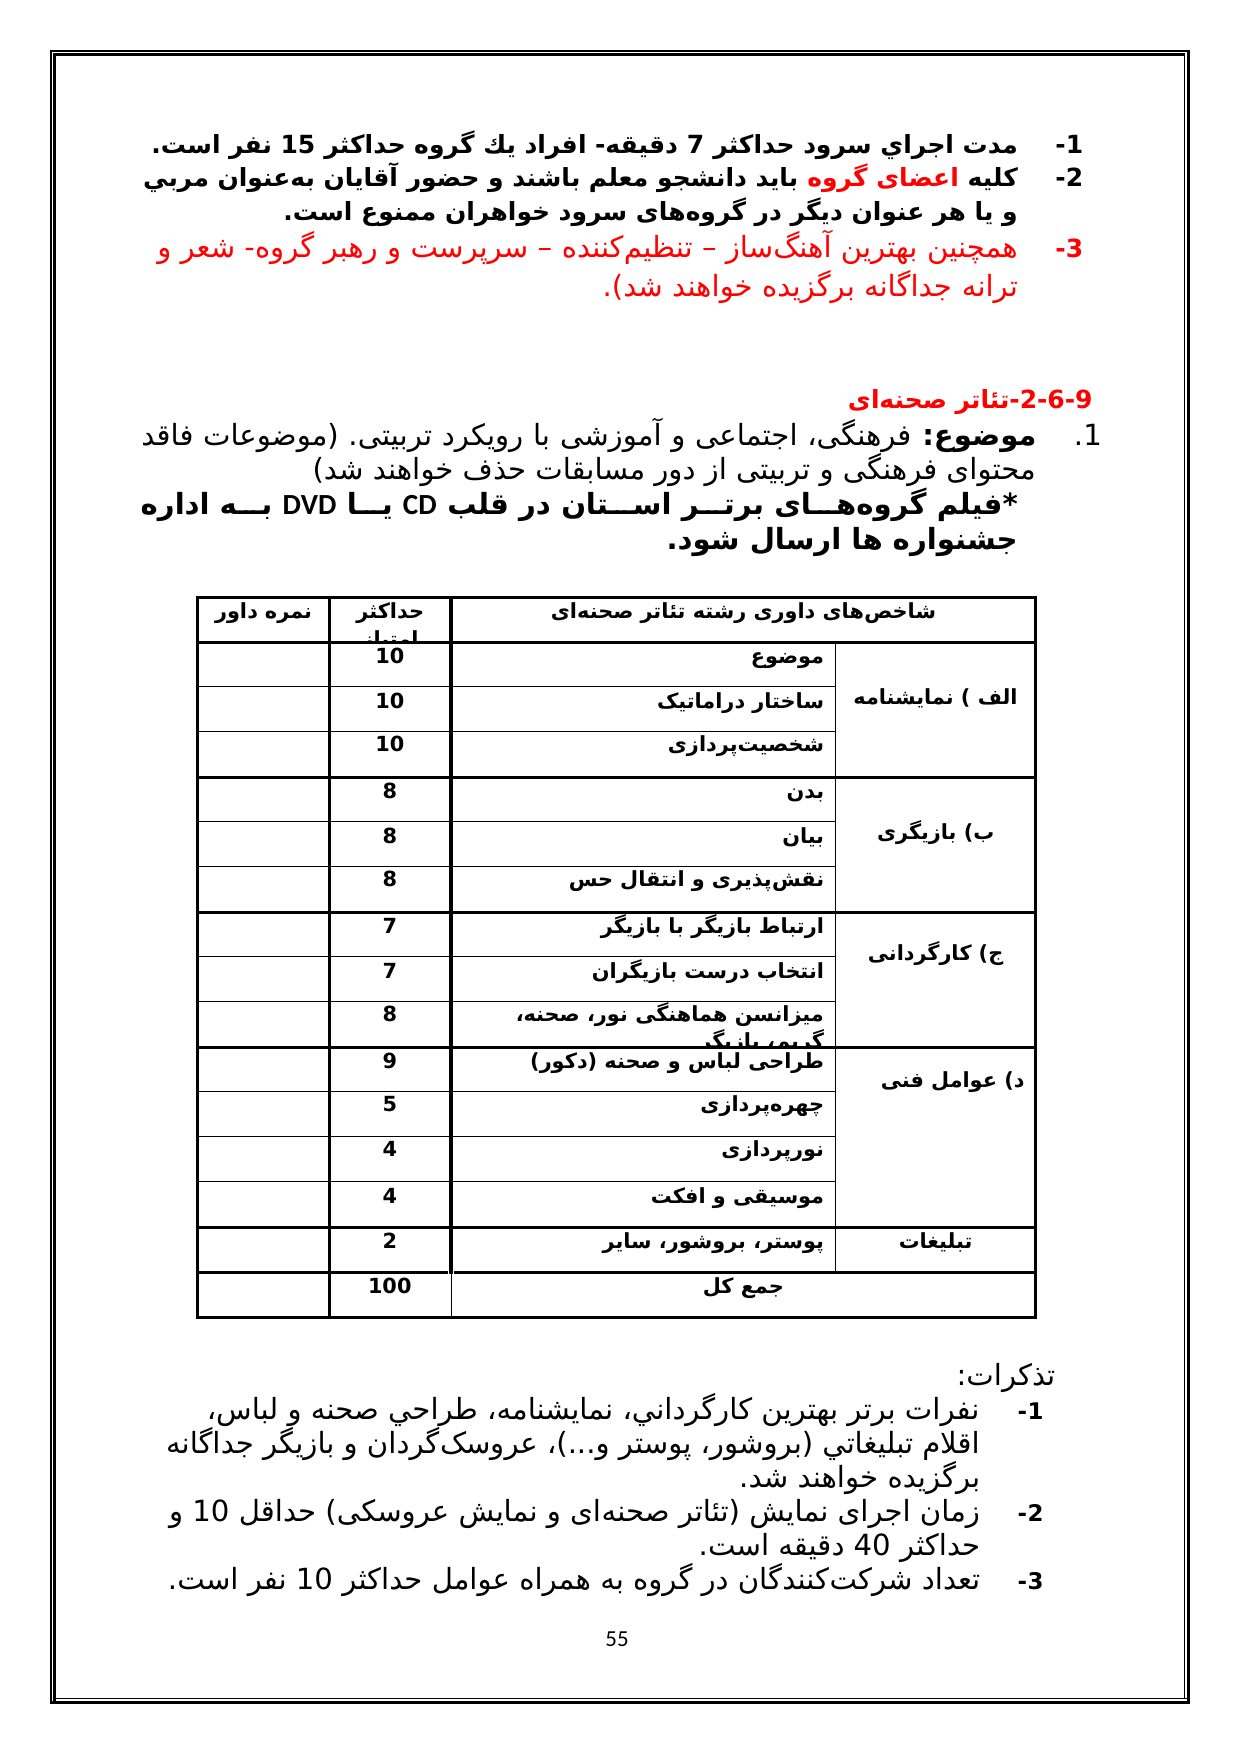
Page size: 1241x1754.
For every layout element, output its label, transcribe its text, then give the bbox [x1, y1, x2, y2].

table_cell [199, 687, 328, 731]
subtitle 2-6-9-تئاتر صحنه‌ای [141, 385, 1093, 414]
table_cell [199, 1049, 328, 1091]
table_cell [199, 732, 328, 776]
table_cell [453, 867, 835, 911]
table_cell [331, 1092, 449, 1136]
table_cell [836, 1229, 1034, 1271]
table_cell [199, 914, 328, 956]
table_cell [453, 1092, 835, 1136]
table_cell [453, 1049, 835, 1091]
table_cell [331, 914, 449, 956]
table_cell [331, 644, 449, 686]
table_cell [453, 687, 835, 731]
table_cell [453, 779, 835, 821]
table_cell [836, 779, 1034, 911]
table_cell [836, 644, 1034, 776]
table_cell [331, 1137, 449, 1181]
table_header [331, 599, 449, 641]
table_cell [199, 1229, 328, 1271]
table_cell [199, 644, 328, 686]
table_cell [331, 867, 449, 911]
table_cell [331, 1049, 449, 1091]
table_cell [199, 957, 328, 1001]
list تعداد شرکت‌کنندگان در گروه به همراه عوامل حداکثر 10 نفر است. [141, 1562, 1018, 1596]
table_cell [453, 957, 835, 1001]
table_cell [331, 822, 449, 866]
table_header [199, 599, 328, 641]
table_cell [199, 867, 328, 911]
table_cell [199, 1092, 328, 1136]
list موضوع: فرهنگی، اجتماعی و آموزشی با رویکرد تربیتی. (موضوعات فاقد محتوای فرهنگی و تربیتی از دور مسابقات حذف خواهند شد) [141, 418, 1074, 486]
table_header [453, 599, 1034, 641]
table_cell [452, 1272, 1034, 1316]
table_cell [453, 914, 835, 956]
list زمان اجرای نمایش (تئاتر صحنه‌ای و نمایش عروسکی) حداقل 10 و حداکثر 40 دقیقه است. [141, 1494, 1018, 1562]
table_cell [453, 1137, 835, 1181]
list مدت اجراي سرود حداكثر 7 دقيقه- افراد يك گروه حداكثر 15 نفر است. [141, 130, 1055, 159]
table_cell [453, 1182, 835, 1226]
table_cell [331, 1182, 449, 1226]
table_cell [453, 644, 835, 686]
text تذکرات: [141, 1358, 1055, 1392]
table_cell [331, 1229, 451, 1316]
list نفرات برتر بهترين كارگرداني، نمايشنامه، طراحي صحنه و لباس، اقلام تبليغاتي (بروشور، پوستر و...)، عروسک‌گردان و بازیگر جداگانه برگزيده خواهند شد. [141, 1392, 1018, 1494]
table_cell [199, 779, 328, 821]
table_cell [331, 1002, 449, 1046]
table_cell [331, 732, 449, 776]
list *فیلم گروه‌های برتر استان در قلب CD یا DVD به اداره جشنواره ها ارسال شود. [141, 486, 1018, 556]
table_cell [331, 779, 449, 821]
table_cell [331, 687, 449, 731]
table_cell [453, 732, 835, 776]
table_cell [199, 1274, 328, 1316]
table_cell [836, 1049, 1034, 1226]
list همچنين بهترين آهنگ‌ساز – تنظیم‌کننده – سرپرست و رهبر گروه- شعر و ترانه جداگانه برگزيده خواهند شد). [141, 230, 1055, 303]
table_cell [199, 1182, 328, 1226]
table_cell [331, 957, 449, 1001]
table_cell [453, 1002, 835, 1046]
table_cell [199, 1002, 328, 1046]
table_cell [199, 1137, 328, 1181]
list كليه اعضای گروه بايد دانشجو معلم باشند و حضور آقايان به‌عنوان مربي و يا هر عنوان ديگر در گروه‌های سرود خواهران ممنوع است. [141, 163, 1055, 226]
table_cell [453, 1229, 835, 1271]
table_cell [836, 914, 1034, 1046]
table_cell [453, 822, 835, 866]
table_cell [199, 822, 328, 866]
